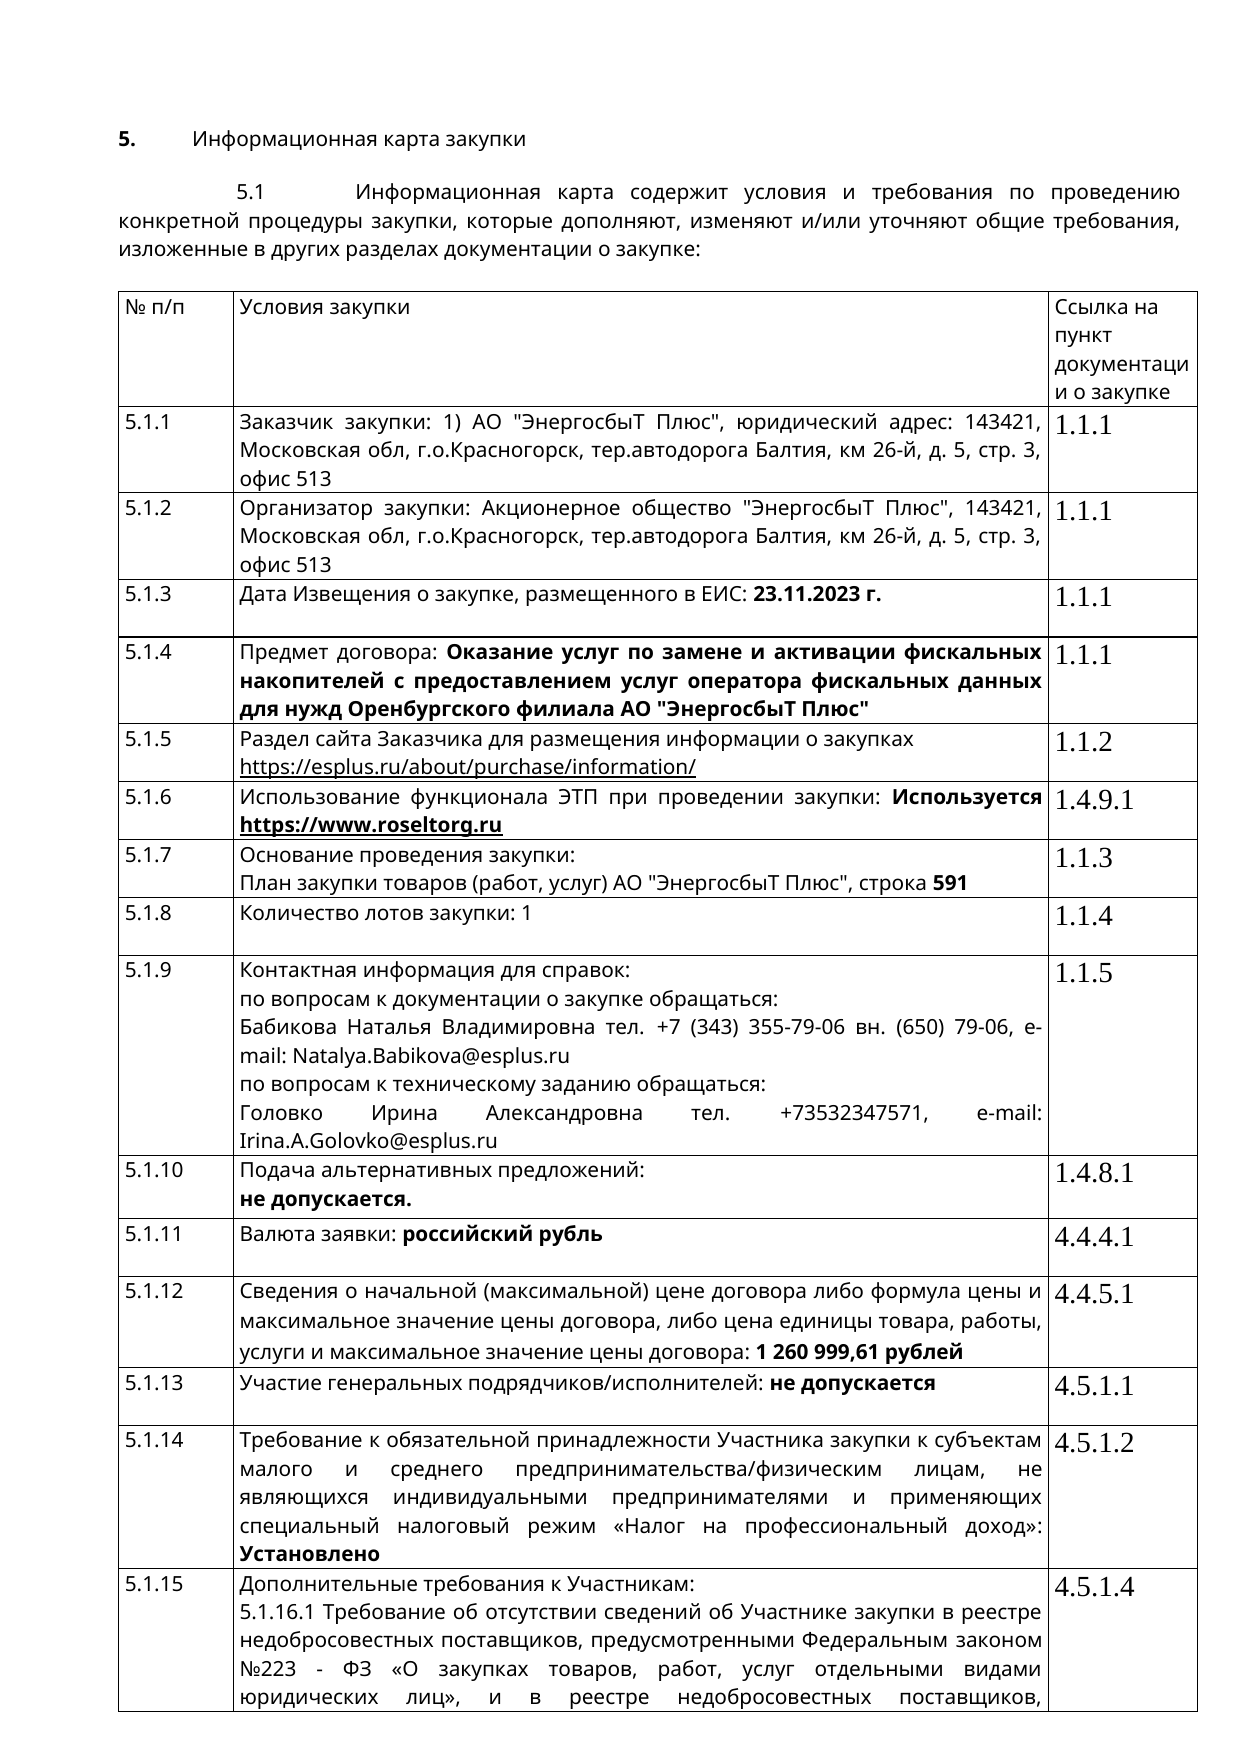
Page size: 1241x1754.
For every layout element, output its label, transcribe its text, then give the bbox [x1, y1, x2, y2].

table_cell [119, 1426, 233, 1568]
table_cell 1.1.3 [1049, 840, 1197, 897]
table_cell [119, 1368, 233, 1424]
table_header № п/п [119, 292, 233, 406]
table_cell Использование функционала ЭТП при проведении закупки: Используется https://www.roseltorg.ru [234, 782, 1048, 839]
table_cell [119, 493, 233, 578]
table_cell [119, 580, 233, 636]
table_cell [119, 840, 233, 897]
table_cell 4.5.1.4 [1049, 1569, 1197, 1711]
table_cell 4.5.1.2 [1049, 1426, 1197, 1568]
table_cell [119, 1219, 233, 1276]
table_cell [234, 1569, 1048, 1711]
table_cell 1.1.1 [1049, 580, 1197, 636]
table_cell Требование к обязательной принадлежности Участника закупки к субъектам малого и среднего предпринимательства/физическим лицам, не являющихся индивидуальными предпринимателями и применяющих специальный налоговый режим «Налог на профессиональный доход»: Установлено [234, 1426, 1048, 1568]
table_cell Предмет договора: Оказание услуг по замене и активации фискальных накопителей с предоставлением услуг оператора фискальных данных для нужд Оренбургского филиала АО "ЭнергосбыТ Плюс" [234, 638, 1048, 723]
table_cell Участие генеральных подрядчиков/исполнителей: не допускается [234, 1368, 1048, 1424]
table_cell Заказчик закупки: 1) АО "ЭнергосбыТ Плюс", юридический адрес: 143421, Московская обл, г.о.Красногорск, тер.автодорога Балтия, км 26-й, д. 5, стр. 3, офис 513 [234, 407, 1048, 492]
table_cell Количество лотов закупки: 1 [234, 898, 1048, 954]
table_cell 1.1.1 [1049, 407, 1197, 492]
table_cell [119, 407, 233, 492]
text 5.1 Информационная карта содержит условия и требования по проведению конкретной процедуры закупки, которые дополняют, изменяют и/или уточняют общие требования, изложенные в других разделах документации о закупке: [118, 177, 1181, 263]
table_cell Сведения о начальной (максимальной) цене договора либо формула цены и максимальное значение цены договора, либо цена единицы товара, работы, услуги и максимальное значение цены договора: 1 260 999,61 рублей [234, 1277, 1048, 1367]
table_cell 4.4.4.1 [1049, 1219, 1197, 1276]
table_cell [119, 724, 233, 781]
subtitle Информационная карта закупки [118, 124, 1181, 152]
table_cell Дата Извещения о закупке, размещенного в ЕИС: 23.11.2023 г. [234, 580, 1048, 636]
table_cell [119, 638, 233, 723]
table_cell [119, 956, 233, 1154]
table_cell Основание проведения закупки: План закупки товаров (работ, услуг) АО "ЭнергосбыТ Плюс", строка 591 [234, 840, 1048, 897]
table_cell 1.1.1 [1049, 493, 1197, 578]
table_cell Организатор закупки: Акционерное общество "ЭнергосбыТ Плюс", 143421, Московская обл, г.о.Красногорск, тер.автодорога Балтия, км 26-й, д. 5, стр. 3, офис 513 [234, 493, 1048, 578]
table_cell Валюта заявки: российский рубль [234, 1219, 1048, 1276]
table_cell 1.4.9.1 [1049, 782, 1197, 839]
table_header Ссылка на пункт документации о закупке [1049, 292, 1197, 406]
table_cell [119, 1277, 233, 1367]
table_cell 1.4.8.1 [1049, 1156, 1197, 1218]
table_cell [119, 1156, 233, 1218]
table_cell 4.4.5.1 [1049, 1277, 1197, 1367]
table_cell [119, 782, 233, 839]
table_cell 1.1.5 [1049, 956, 1197, 1154]
table_cell Контактная информация для справок: по вопросам к документации о закупке обращаться: Бабикова Наталья Владимировна тел. +7 (343) 355-79-06 вн. (650) 79-06, e-mail: Natalya.Babikova@esplus.ru по вопросам к техническому заданию обращаться: Головко Ирина Александровна тел. +73532347571, e-mail: Irina.A.Golovko@esplus.ru [234, 956, 1048, 1154]
table_cell Раздел сайта Заказчика для размещения информации о закупках https://esplus.ru/about/purchase/information/ [234, 724, 1048, 781]
table_cell Подача альтернативных предложений: не допускается. [234, 1156, 1048, 1218]
table_cell [119, 1569, 233, 1711]
table_cell 4.5.1.1 [1049, 1368, 1197, 1424]
table_cell 1.1.4 [1049, 898, 1197, 954]
table_cell [119, 898, 233, 954]
table_cell 1.1.2 [1049, 724, 1197, 781]
table_header Условия закупки [234, 292, 1048, 406]
table_cell 1.1.1 [1049, 638, 1197, 723]
